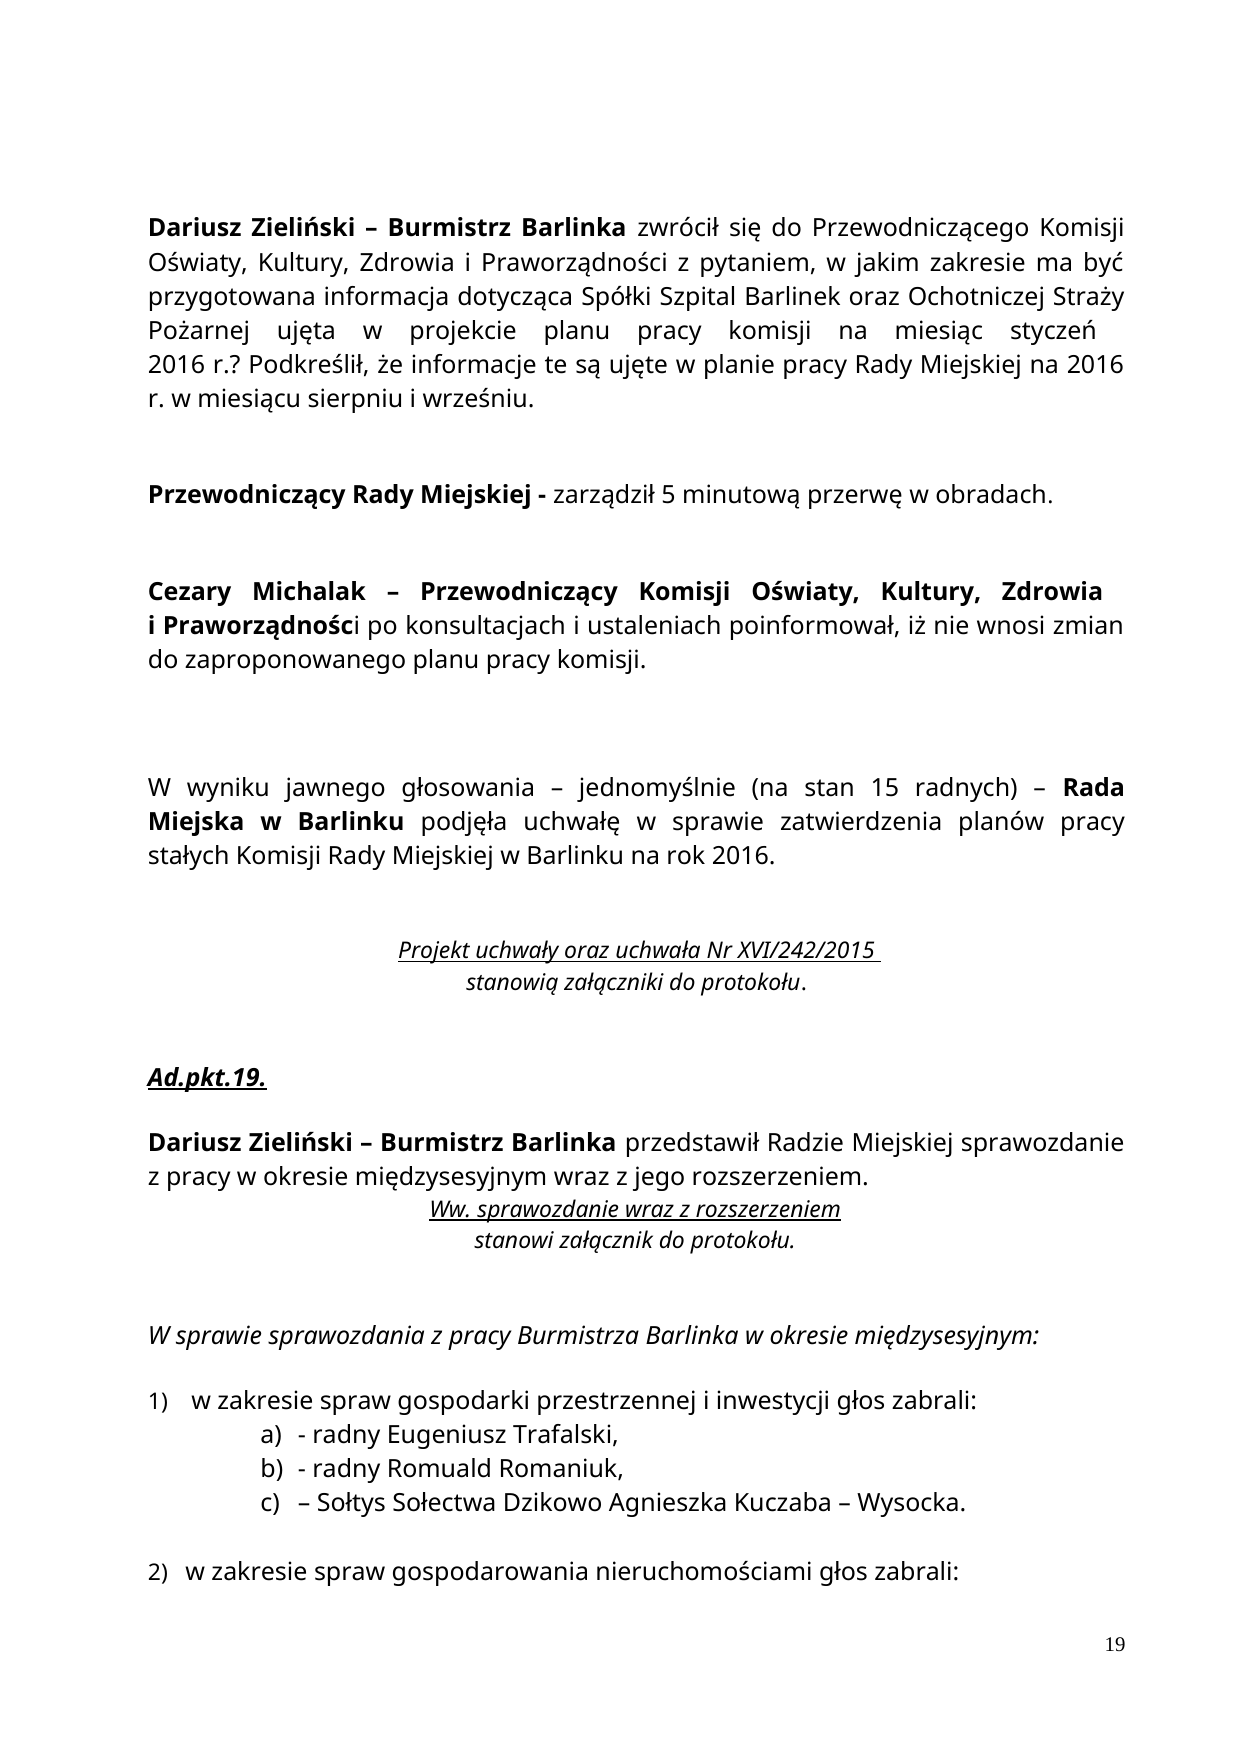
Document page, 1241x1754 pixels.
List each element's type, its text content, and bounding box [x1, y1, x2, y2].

text Dariusz Zieliński – Burmistrz Barlinka przedstawił Radzie Miejskiej sprawozdanie z pracy w okresie międzysesyjnym wraz z jego rozszerzeniem. [148, 1124, 1125, 1193]
text Przewodniczący Rady Miejskiej - zarządził 5 minutową przerwę w obradach. [148, 477, 1125, 511]
text stanowi załącznik do protokołu. [148, 1224, 1125, 1255]
text W wyniku jawnego głosowania – jednomyślnie (na stan 15 radnych) – Rada Miejska w Barlinku podjęła uchwałę w sprawie zatwierdzenia planów pracy stałych Komisji Rady Miejskiej w Barlinku na rok 2016. [148, 769, 1125, 872]
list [260, 1485, 1125, 1519]
text Projekt uchwały oraz uchwała Nr XVI/242/2015 [148, 934, 1125, 965]
text Cezary Michalak – Przewodniczący Komisji Oświaty, Kultury, Zdrowia i Praworządności po konsultacjach i ustaleniach poinformował, iż nie wnosi zmian do zaproponowanego planu pracy komisji. [148, 573, 1125, 676]
text Ad.pkt.19. [148, 1059, 1125, 1093]
list w zakresie spraw gospodarki przestrzennej i inwestycji głos zabrali: [148, 1383, 1125, 1417]
list - radny Romuald Romaniuk, [260, 1451, 1125, 1485]
text W sprawie sprawozdania z pracy Burmistrza Barlinka w okresie międzysesyjnym: [148, 1318, 1125, 1352]
list w zakresie spraw gospodarowania nieruchomościami głos zabrali: [148, 1553, 1125, 1587]
text stanowią załączniki do protokołu. [148, 965, 1125, 997]
list - radny Eugeniusz Trafalski, [260, 1417, 1125, 1451]
text Ww. sprawozdanie wraz z rozszerzeniem [148, 1193, 1125, 1224]
text Dariusz Zieliński – Burmistrz Barlinka zwrócił się do Przewodniczącego Komisji Oświaty, Kultury, Zdrowia i Praworządności z pytaniem, w jakim zakresie ma być przygotowana informacja dotycząca Spółki Szpital Barlinek oraz Ochotniczej Straży Pożarnej ujęta w projekcie planu pracy komisji na miesiąc styczeń 2016 r.? Podkreślił, że informacje te są ujęte w planie pracy Rady Miejskiej na 2016 r. w miesiącu sierpniu i wrześniu. [148, 210, 1125, 414]
